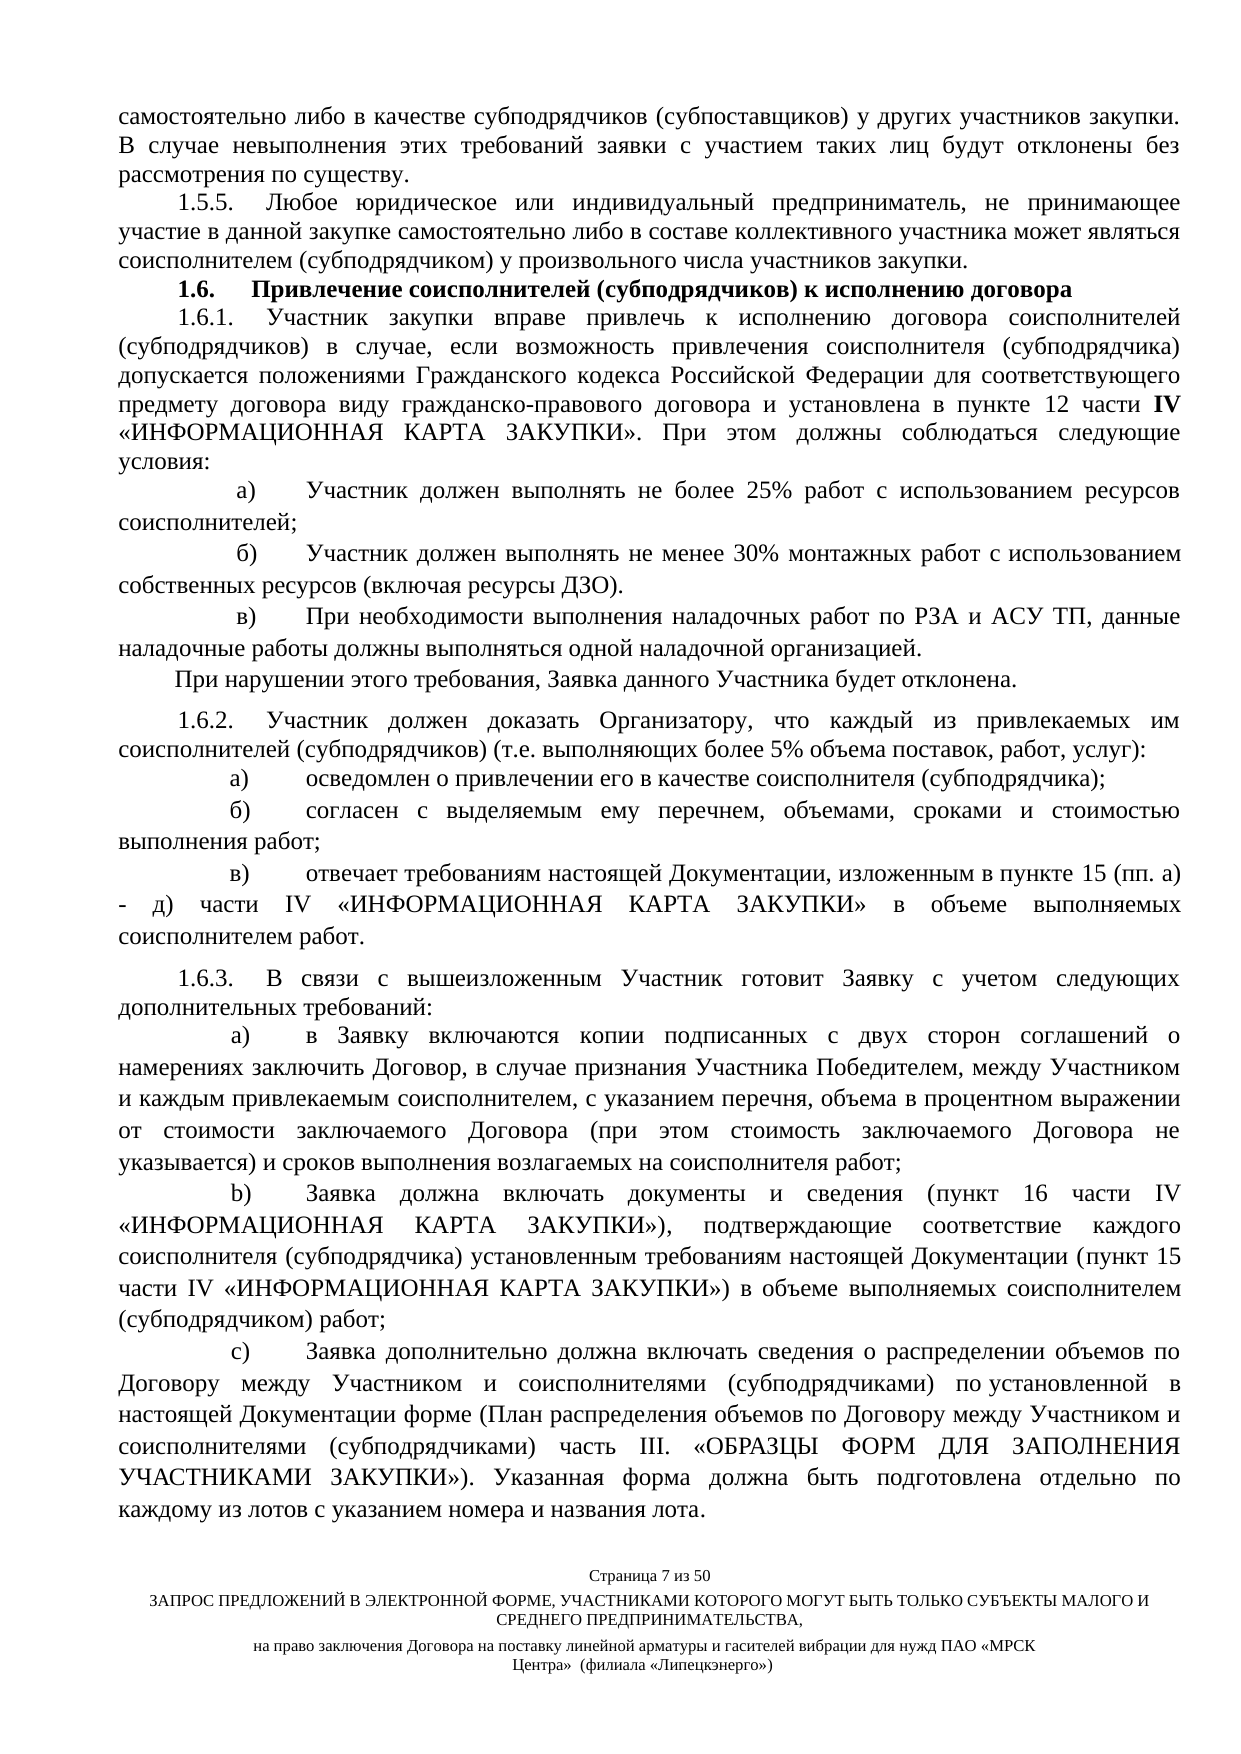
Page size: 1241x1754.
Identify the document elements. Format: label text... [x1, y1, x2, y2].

list осведомлен о привлечении его в качестве соисполнителя (субподрядчика); [118, 763, 1181, 792]
subtitle Участник должен доказать Организатору, что каждый из привлекаемых им соисполнителей (субподрядчиков) (т.е. выполняющих более 5% объема поставок, работ, услуг): [118, 706, 1181, 763]
list Заявка должна включать документы и сведения (пункт 16 части IV «ИНФОРМАЦИОННАЯ КАРТА ЗАКУПКИ»), подтверждающие соответствие каждого соисполнителя (субподрядчика) установленным требованиям настоящей Документации (пункт 15 части IV «ИНФОРМАЦИОННАЯ КАРТА ЗАКУПКИ») в объеме выполняемых соисполнителем (субподрядчиком) работ; [118, 1178, 1181, 1333]
list отвечает требованиям настоящей Документации, изложенным в пункте 15 (пп. а) - д) части IV «ИНФОРМАЦИОННАЯ КАРТА ЗАКУПКИ» в объеме выполняемых соисполнителем работ. [118, 858, 1181, 950]
text При нарушении этого требования, Заявка данного Участника будет отклонена. [174, 664, 1181, 693]
list Участник должен выполнять не более 25% работ c использованием ресурсов соисполнителей; [118, 475, 1181, 535]
list согласен с выделяемым ему перечнем, объемами, сроками и стоимостью выполнения работ; [118, 795, 1181, 855]
subtitle Привлечение соисполнителей (субподрядчиков) к исполнению договора [118, 274, 1181, 302]
list Участник должен выполнять не менее 30% монтажных работ c использованием собственных ресурсов (включая ресурсы ДЗО). [118, 538, 1181, 598]
list в Заявку включаются копии подписанных с двух сторон соглашений о намерениях заключить Договор, в случае признания Участника Победителем, между Участником и каждым привлекаемым соисполнителем, с указанием перечня, объема в процентном выражении от стоимости заключаемого Договора (при этом стоимость заключаемого Договора не указывается) и сроков выполнения возлагаемых на соисполнителя работ; [118, 1020, 1181, 1175]
list При необходимости выполнения наладочных работ по РЗА и АСУ ТП, данные наладочные работы должны выполняться одной наладочной организацией. [118, 601, 1181, 662]
subtitle Участник закупки вправе привлечь к исполнению договора соисполнителей (субподрядчиков) в случае, если возможность привлечения соисполнителя (субподрядчика) допускается положениями Гражданского кодекса Российской Федерации для соответствующего предмету договора виду гражданско-правового договора и установлена в пункте 12 части IV «ИНФОРМАЦИОННАЯ КАРТА ЗАКУПКИ». При этом должны соблюдаться следующие условия: [118, 302, 1181, 475]
subtitle Любое юридическое или индивидуальный предприниматель, не принимающее участие в данной закупке самостоятельно либо в составе коллективного участника может являться соисполнителем (субподрядчиком) у произвольного числа участников закупки. [118, 187, 1181, 274]
subtitle В связи с вышеизложенным Участник готовит Заявку с учетом следующих дополнительных требований: [118, 963, 1181, 1020]
list Заявка дополнительно должна включать сведения о распределении объемов по Договору между Участником и соисполнителями (субподрядчиками) по установленной в настоящей Документации форме (План распределения объемов по Договору между Участником и соисполнителями (субподрядчиками) часть III. «ОБРАЗЦЫ ФОРМ ДЛЯ ЗАПОЛНЕНИЯ УЧАСТНИКАМИ ЗАКУПКИ»). Указанная форма должна быть подготовлена отдельно по каждому из лотов с указанием номера и названия лота. [118, 1336, 1181, 1523]
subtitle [118, 101, 1181, 187]
